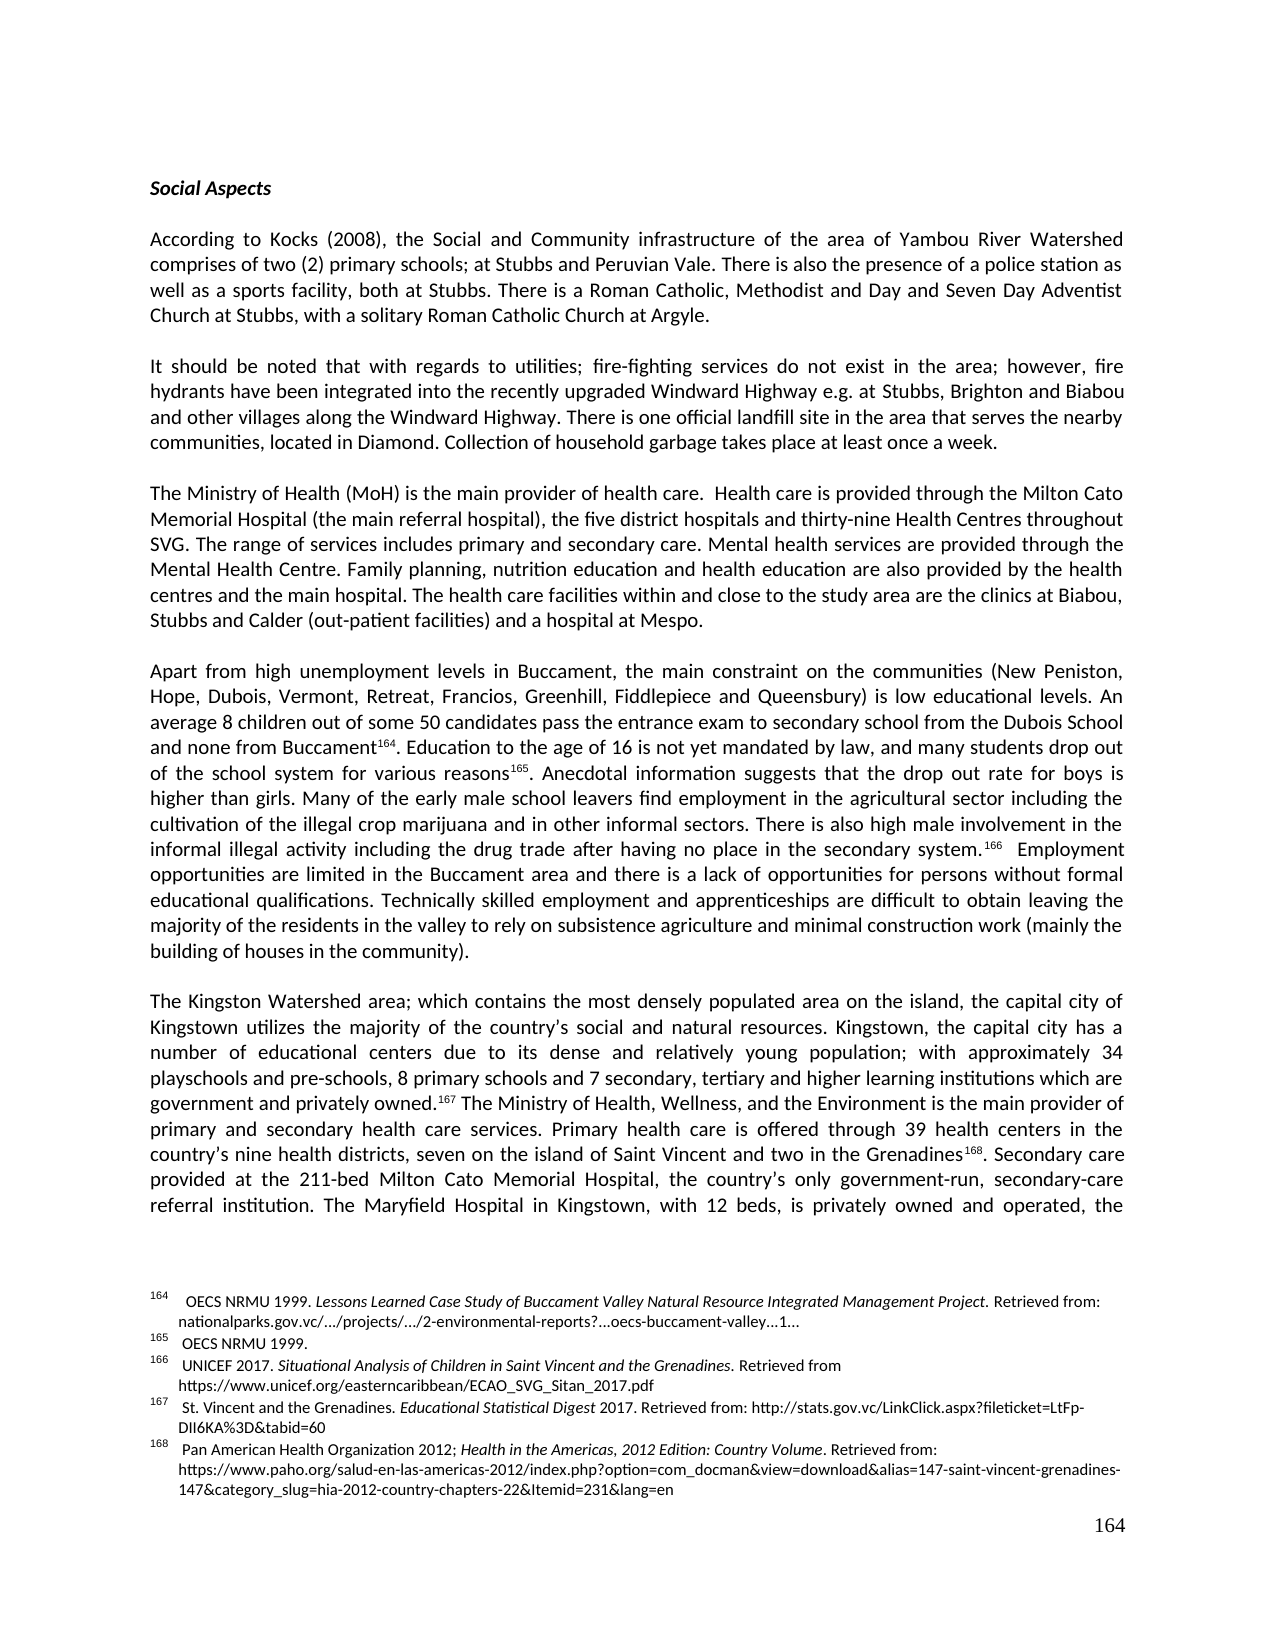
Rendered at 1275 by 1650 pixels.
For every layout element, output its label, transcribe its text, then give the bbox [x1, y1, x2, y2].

text It should be noted that with regards to utilities; fire-fighting services do not exist in the area; however, fire hydrants have been integrated into the recently upgraded Windward Highway e.g. at Stubbs, Brighton and Biabou and other villages along the Windward Highway. There is one official landfill site in the area that serves the nearby communities, located in Diamond. Collection of household garbage takes place at least once a week. [150, 353, 1125, 455]
text Apart from high unemployment levels in Buccament, the main constraint on the communities (New Peniston, Hope, Dubois, Vermont, Retreat, Francios, Greenhill, Fiddlepiece and Queensbury) is low educational levels. An average 8 children out of some 50 candidates pass the entrance exam to secondary school from the Dubois School and none from Buccament. Education to the age of 16 is not yet mandated by law, and many students drop out of the school system for various reasons. Anecdotal information suggests that the drop out rate for boys is higher than girls. Many of the early male school leavers find employment in the agricultural sector including the cultivation of the illegal crop marijuana and in other informal sectors. There is also high male involvement in the informal illegal activity including the drug trade after having no place in the secondary system. Employment opportunities are limited in the Buccament area and there is a lack of opportunities for persons without formal educational qualifications. Technically skilled employment and apprenticeships are difficult to obtain leaving the majority of the residents in the valley to rely on subsistence agriculture and minimal construction work (mainly the building of houses in the community). [150, 658, 1125, 963]
text The Ministry of Health (MoH) is the main provider of health care. Health care is provided through the Milton Cato Memorial Hospital (the main referral hospital), the five district hospitals and thirty-nine Health Centres throughout SVG. The range of services includes primary and secondary care. Mental health services are provided through the Mental Health Centre. Family planning, nutrition education and health education are also provided by the health centres and the main hospital. The health care facilities within and close to the study area are the clinics at Biabou, Stubbs and Calder (out-patient facilities) and a hospital at Mespo. [150, 480, 1125, 633]
text Social Aspects [150, 175, 1125, 201]
text According to Kocks (2008), the Social and Community infrastructure of the area of Yambou River Watershed comprises of two (2) primary schools; at Stubbs and Peruvian Vale. There is also the presence of a police station as well as a sports facility, both at Stubbs. There is a Roman Catholic, Methodist and Day and Seven Day Adventist Church at Stubbs, with a solitary Roman Catholic Church at Argyle. [150, 226, 1125, 328]
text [150, 989, 1125, 1217]
